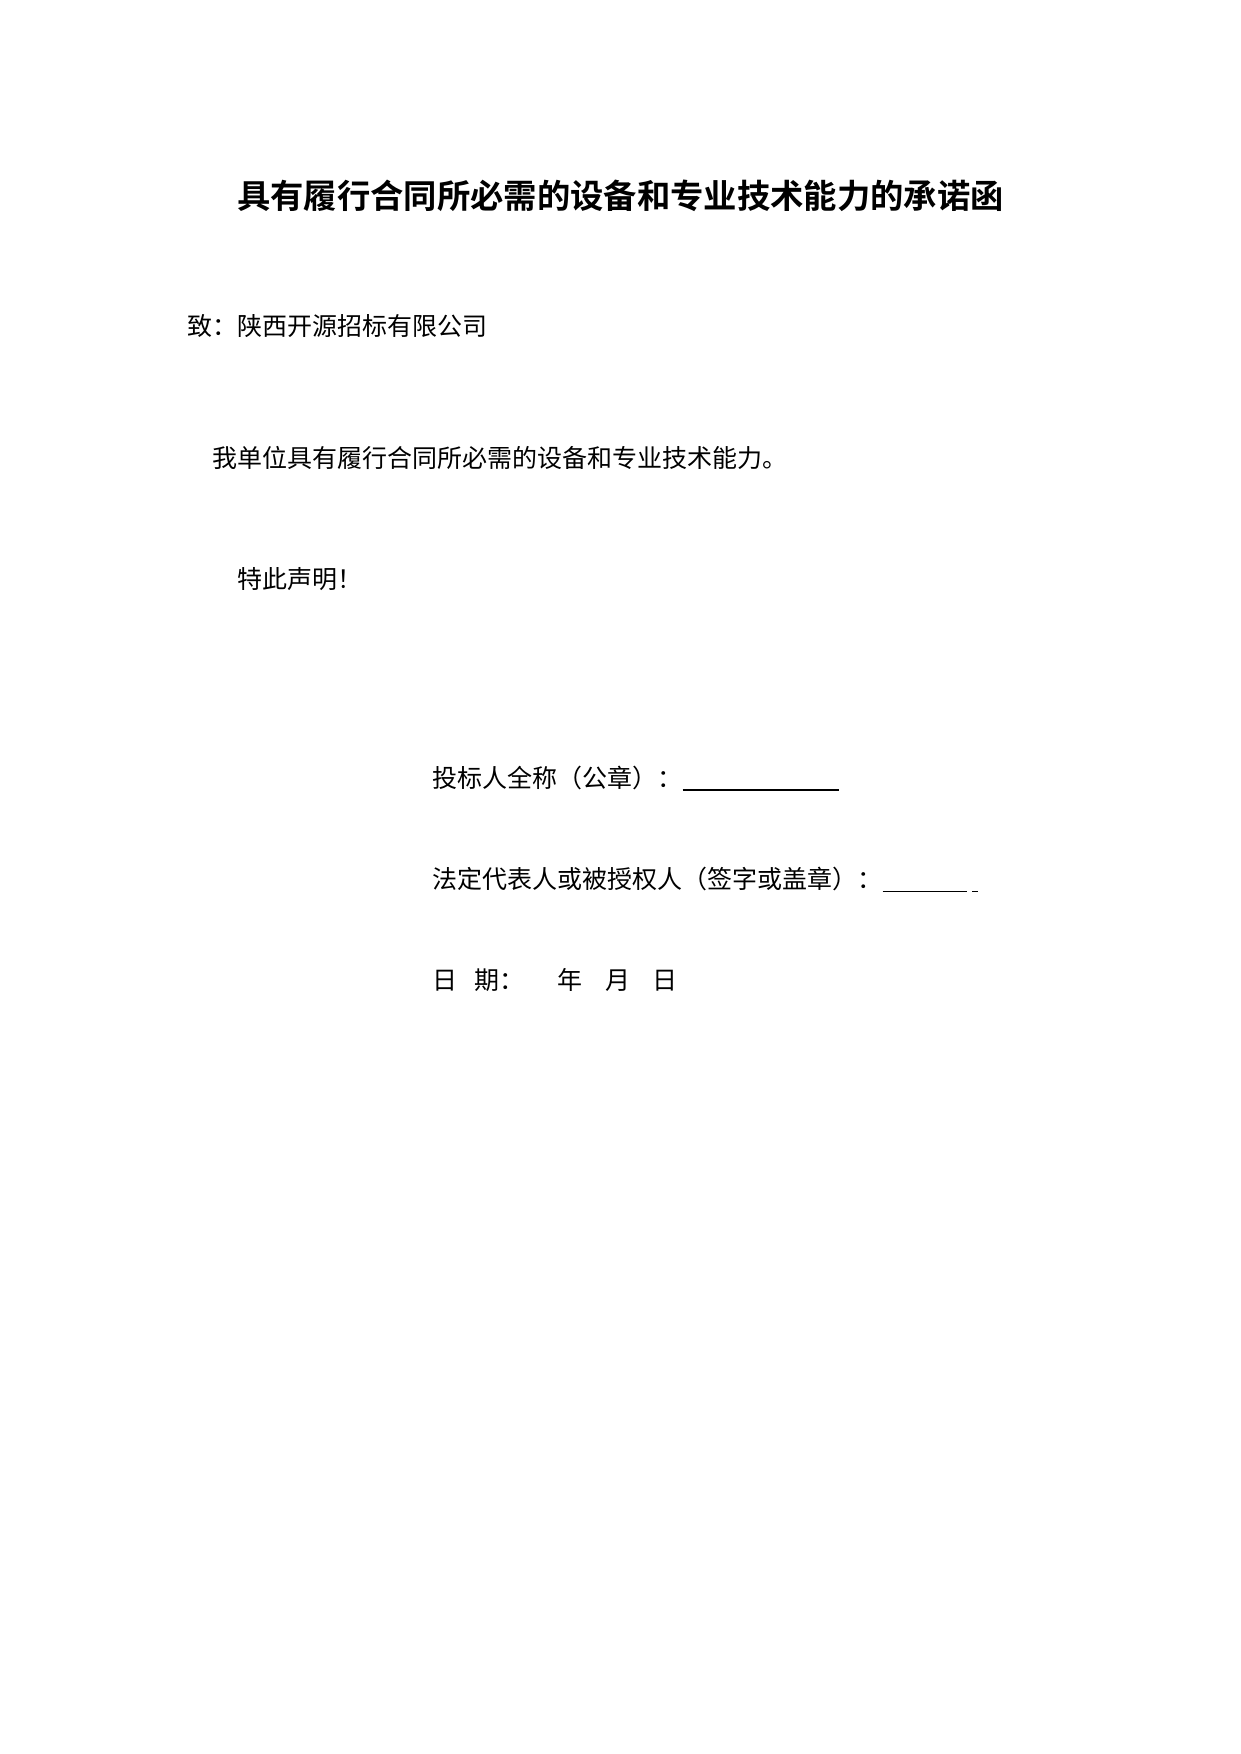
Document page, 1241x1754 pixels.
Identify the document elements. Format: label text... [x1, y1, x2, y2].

text 我单位具有履行合同所必需的设备和专业技术能力。 [187, 424, 1053, 489]
text 致：陕西开源招标有限公司 [187, 292, 1053, 357]
text 特此声明！ [187, 545, 1053, 610]
text 投标人全称（公章）： [187, 744, 1053, 809]
text 日 期： 年 月 日 [187, 946, 1053, 1011]
text 法定代表人或被授权人（签字或盖章）： [187, 845, 1053, 910]
text 具有履行合同所必需的设备和专业技术能力的承诺函 [187, 162, 1053, 227]
